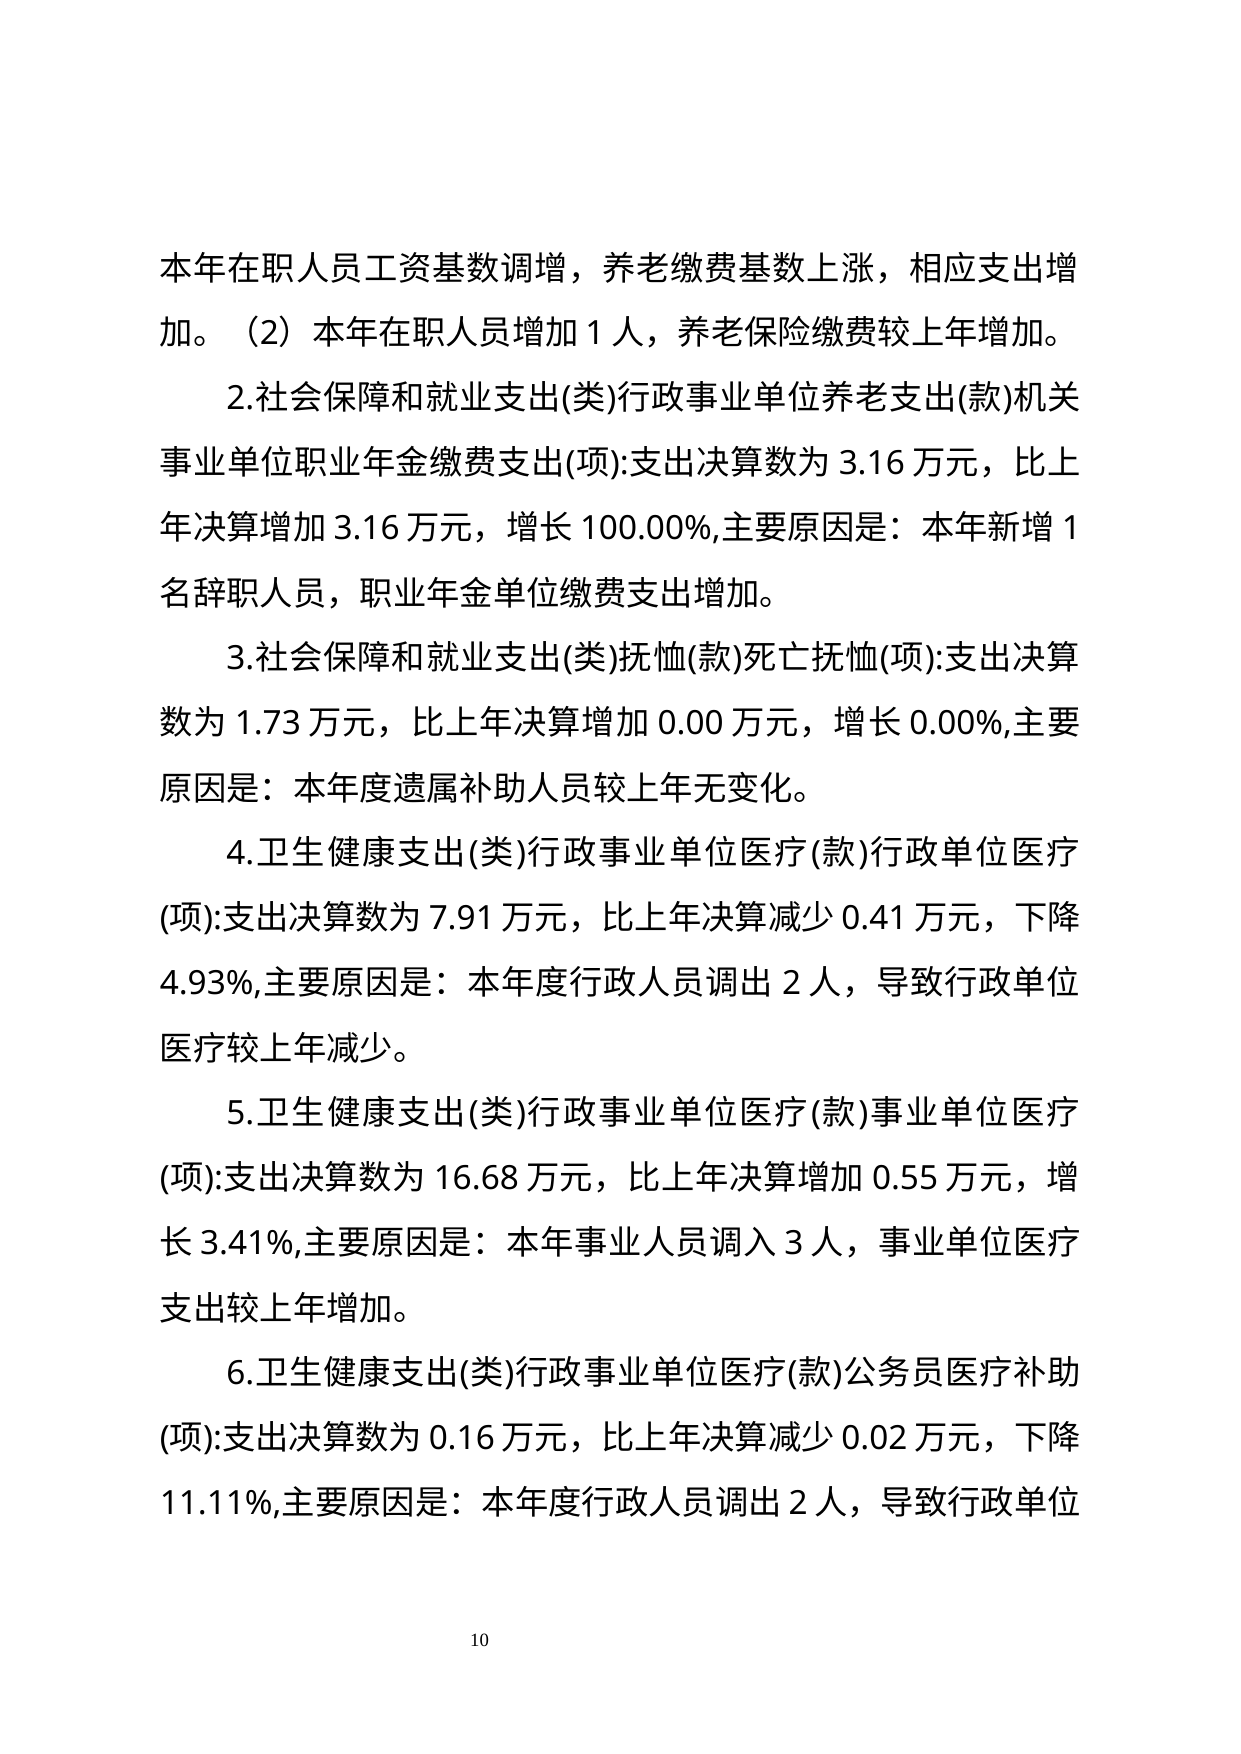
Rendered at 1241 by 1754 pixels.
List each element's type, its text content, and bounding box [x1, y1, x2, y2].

text 5.卫生健康支出(类)行政事业单位医疗(款)事业单位医疗(项):支出决算数为16.68万元，比上年决算增加0.55万元，增长3.41%,主要原因是：本年事业人员调入3人，事业单位医疗支出较上年增加。 [159, 1078, 1081, 1338]
text 3.社会保障和就业支出(类)抚恤(款)死亡抚恤(项):支出决算数为1.73万元，比上年决算增加0.00万元，增长0.00%,主要原因是：本年度遗属补助人员较上年无变化。 [159, 623, 1081, 818]
text 4.卫生健康支出(类)行政事业单位医疗(款)行政单位医疗(项):支出决算数为7.91万元，比上年决算减少0.41万元，下降4.93%,主要原因是：本年度行政人员调出2人，导致行政单位医疗较上年减少。 [159, 818, 1081, 1078]
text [159, 233, 1081, 363]
text 2.社会保障和就业支出(类)行政事业单位养老支出(款)机关事业单位职业年金缴费支出(项):支出决算数为3.16万元，比上年决算增加3.16万元，增长100.00%,主要原因是：本年新增1名辞职人员，职业年金单位缴费支出增加。 [159, 363, 1081, 623]
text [159, 1338, 1081, 1533]
